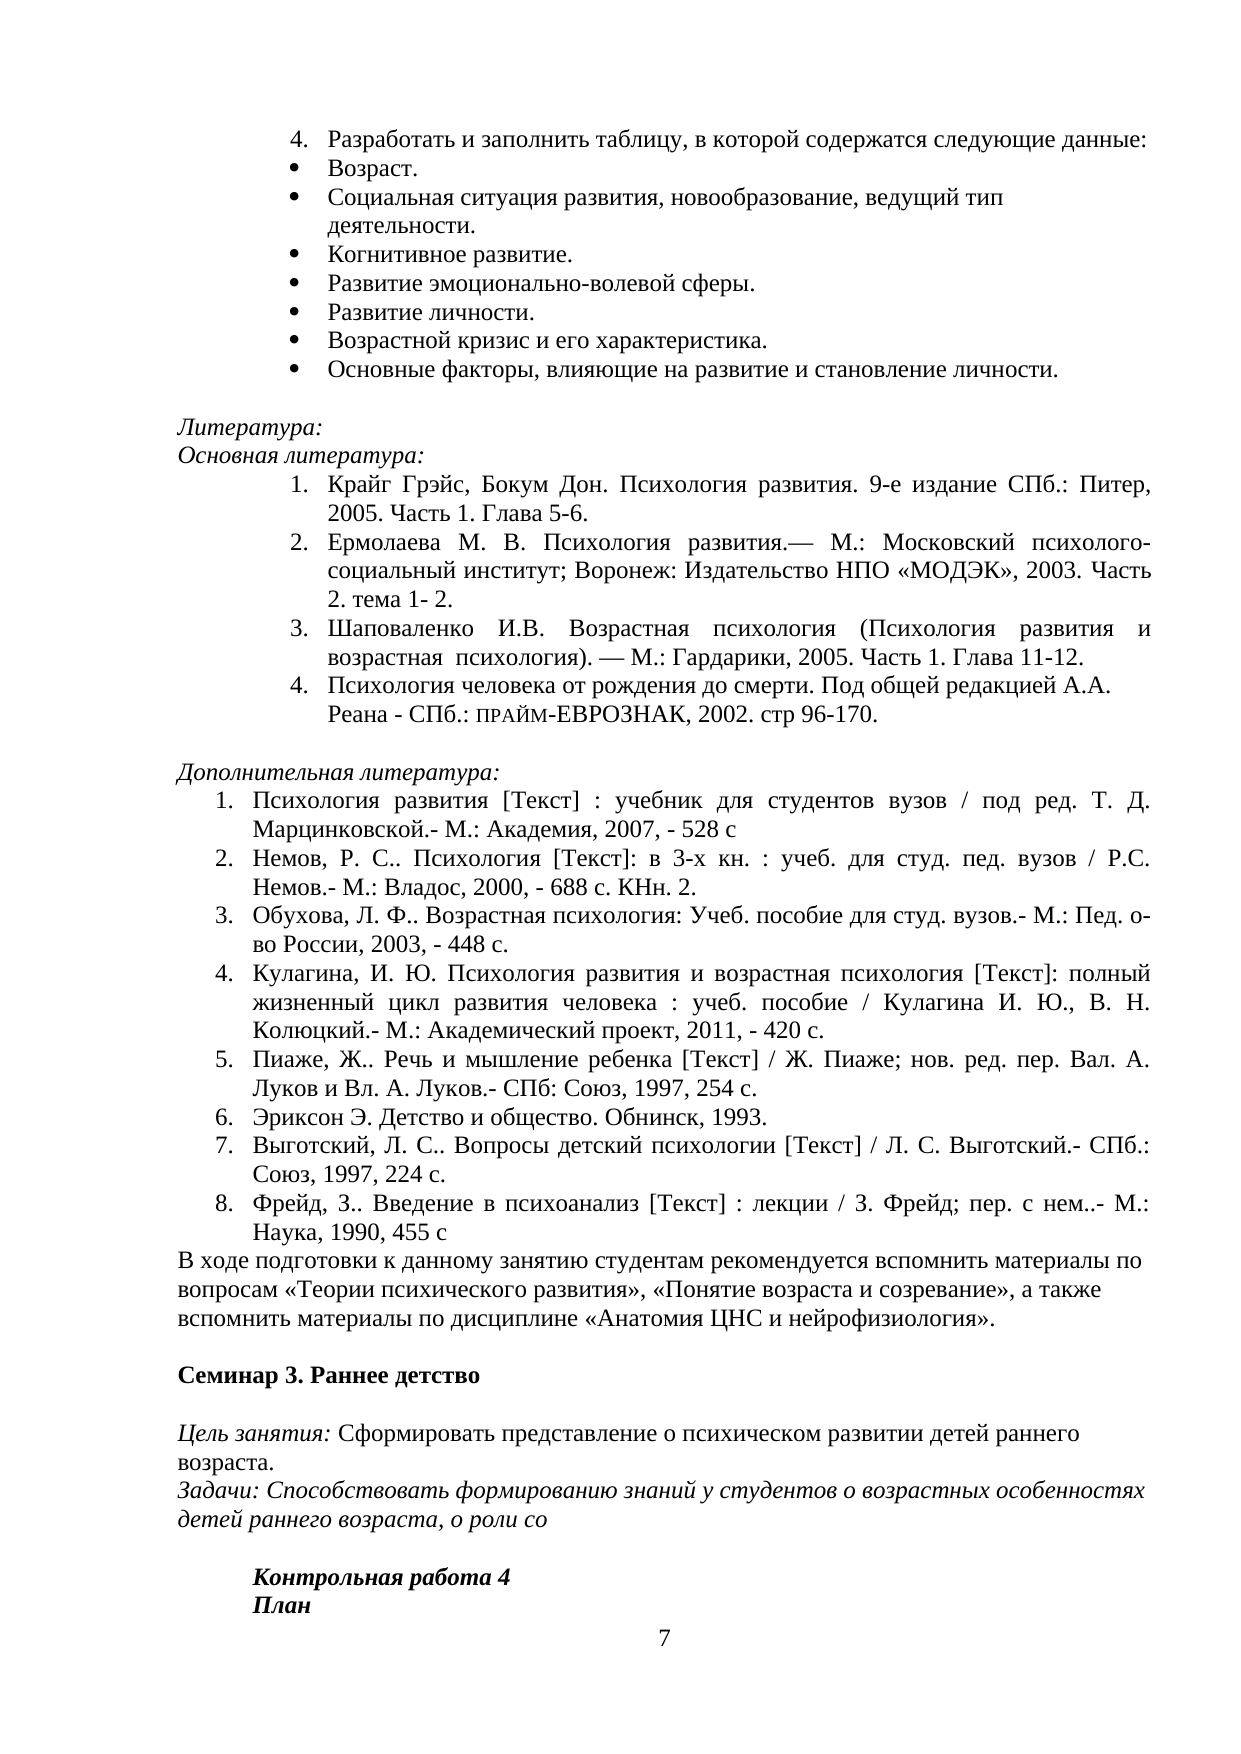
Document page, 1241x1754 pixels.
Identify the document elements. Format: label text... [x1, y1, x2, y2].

text План [252, 1590, 1152, 1619]
list Пиаже, Ж.. Речь и мышление ребенка [Текст] / Ж. Пиаже; нов. ред. пер. Вал. А. Луков и Вл. А. Луков.- СПб: Союз, 1997, 254 с. [215, 1044, 1152, 1102]
list Фрейд, З.. Введение в психоанализ [Текст] : лекции / З. Фрейд; пер. с нем..- М.: Наука, 1990, 455 с [215, 1188, 1152, 1245]
list Развитие эмоционально-волевой сферы. [290, 268, 1152, 297]
list Психология человека от рождения до смерти. Под общей редакцией А.А. Реана - СПб.: прайм-ЕВРОЗНАК, 2002. стр 96-170. [290, 670, 1152, 728]
text Задачи: Способствовать формированию знаний у студентов о возрастных особенностях детей раннего возраста, о роли со [177, 1475, 1152, 1533]
list Выготский, Л. С.. Вопросы детский психологии [Текст] / Л. С. Выготский.- СПб.: Союз, 1997, 224 с. [215, 1130, 1152, 1188]
list Кулагина, И. Ю. Психология развития и возрастная психология [Текст]: полный жизненный цикл развития человека : учеб. пособие / Кулагина И. Ю., В. Н. Колюцкий.- М.: Академический проект, 2011, - 420 с. [215, 958, 1152, 1044]
list Возрастной кризис и его характеристика. [290, 325, 1152, 354]
list Основные факторы, влияющие на развитие и становление личности. [290, 354, 1152, 383]
list Возраст. [290, 153, 1152, 182]
text Цель занятия: Сформировать представление о психическом развитии детей раннего возраста. [177, 1418, 1152, 1475]
list Психология развития [Текст] : учебник для студентов вузов / под ред. Т. Д. Марцинковской.- М.: Академия, 2007, - 528 с [215, 785, 1152, 843]
list Эриксон Э. Детство и общество. Обнинск, 1993. [215, 1102, 1152, 1130]
text Литература: [177, 412, 1152, 440]
list Разработать и заполнить таблицу, в которой содержатся следующие данные: [290, 124, 1152, 153]
text Дополнительная литература: [177, 757, 1152, 785]
text Семинар 3. Раннее детство [177, 1360, 1152, 1389]
list Немов, Р. С.. Психология [Текст]: в 3-х кн. : учеб. для студ. пед. вузов / Р.С. Немов.- М.: Владос, 2000, - 688 с. КНн. 2. [215, 843, 1152, 900]
text В ходе подготовки к данному занятию студентам рекомендуется вспомнить материалы по вопросам «Теории психического развития», «Понятие возраста и созревание», а также вспомнить материалы по дисциплине «Анатомия ЦНС и нейрофизиология». [177, 1245, 1152, 1332]
list Обухова, Л. Ф.. Возрастная психология: Учеб. пособие для студ. вузов.- М.: Пед. о-во России, 2003, - 448 с. [215, 900, 1152, 958]
text Основная литература: [177, 440, 1152, 469]
list Социальная ситуация развития, новообразование, ведущий тип деятельности. [290, 182, 1152, 239]
list Развитие личности. [290, 297, 1152, 325]
list Шаповаленко И.В. Возрастная психология (Психология развития и возрастная психология). — М.: Гардарики, 2005. Часть 1. Глава 11-12. [290, 613, 1152, 670]
list Крайг Грэйс, Бокум Дон. Психология развития. 9-е издание СПб.: Питер, 2005. Часть 1. Глава 5-6. [290, 469, 1152, 527]
list Ермолаева М. В. Психология развития.— М.: Московский психолого-социальный институт; Воронеж: Издательство НПО «МОДЭК», 2003. Часть 2. тема 1- 2. [290, 527, 1152, 613]
list Когнитивное развитие. [290, 239, 1152, 268]
text Контрольная работа 4 [252, 1562, 1152, 1590]
